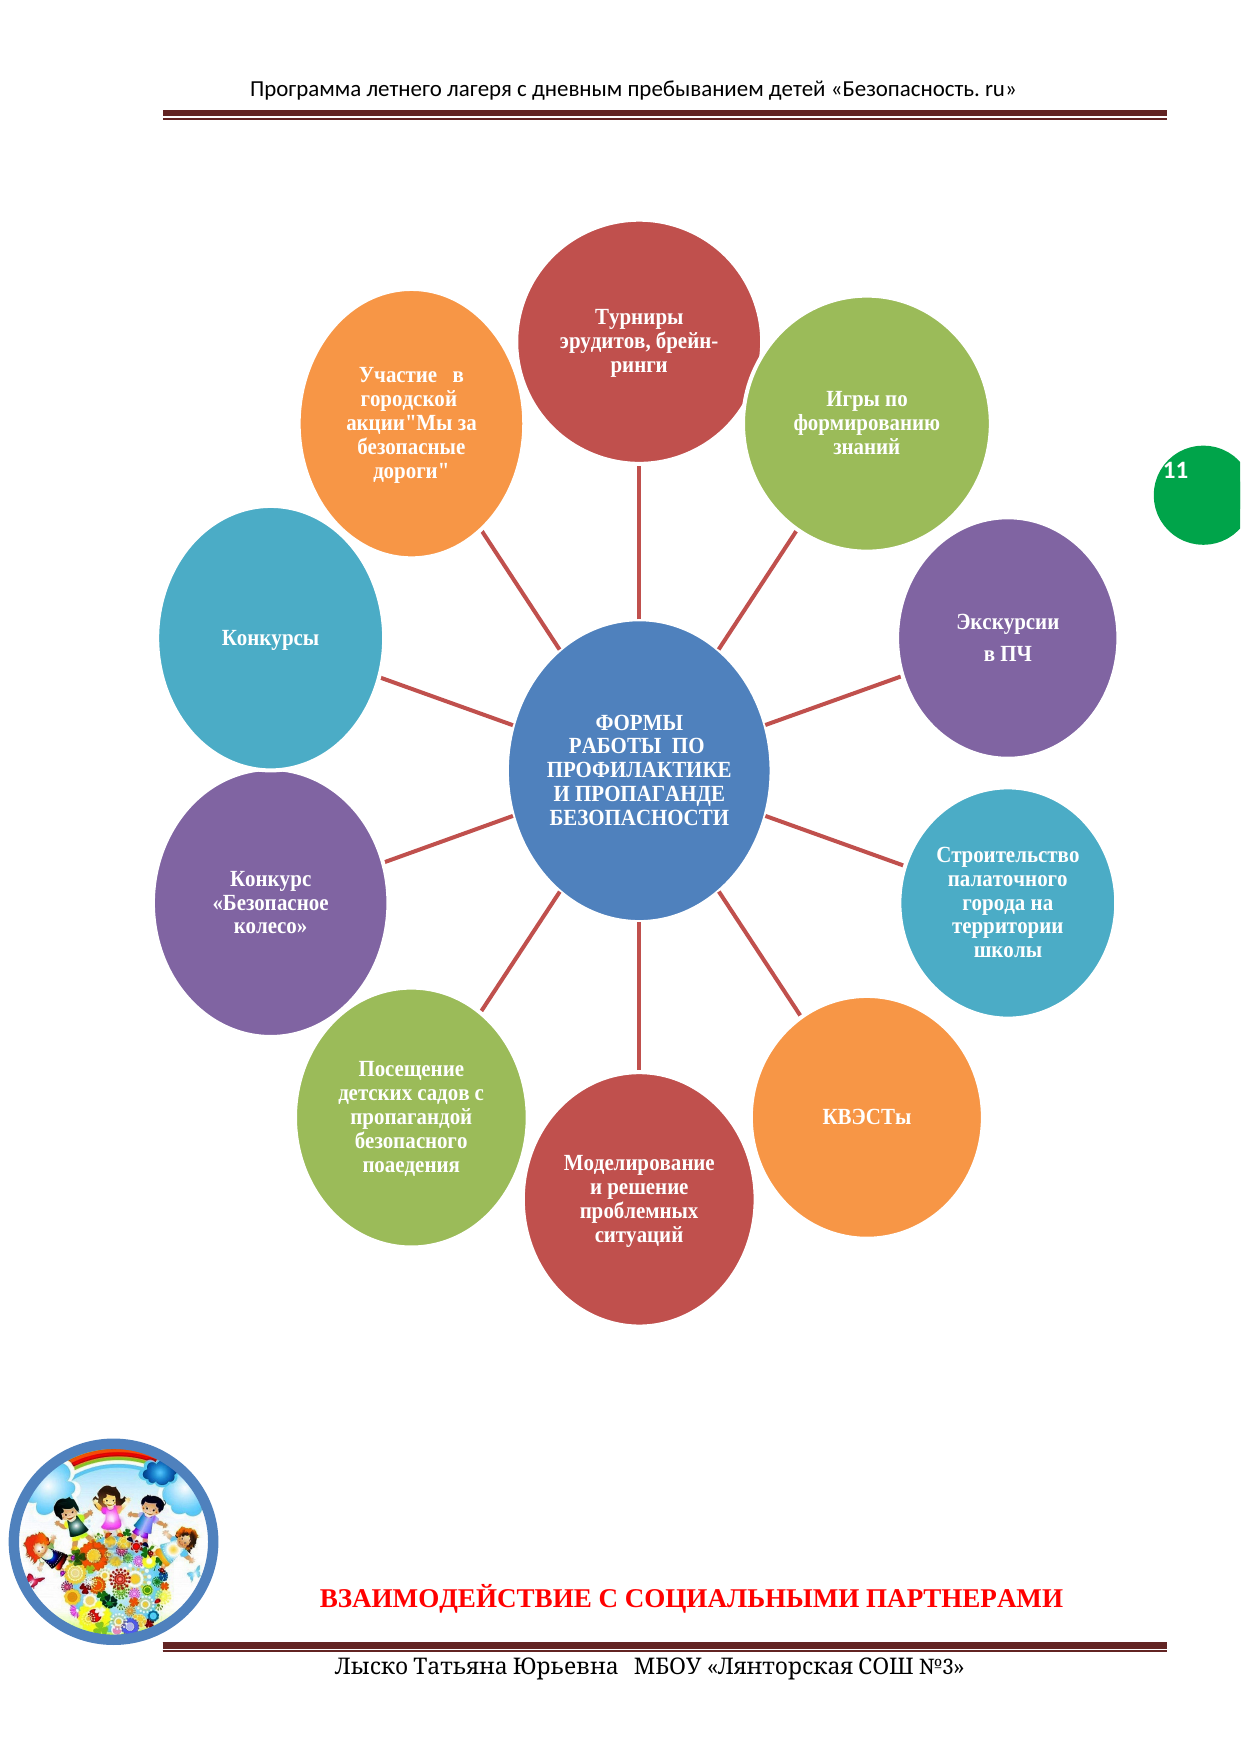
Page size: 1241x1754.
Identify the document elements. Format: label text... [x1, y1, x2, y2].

picture [20, 1449, 208, 1634]
text ВЗАИМОДЕЙСТВИЕ С СОЦИАЛЬНЫМИ ПАРТНЕРАМИ [191, 1582, 1167, 1613]
